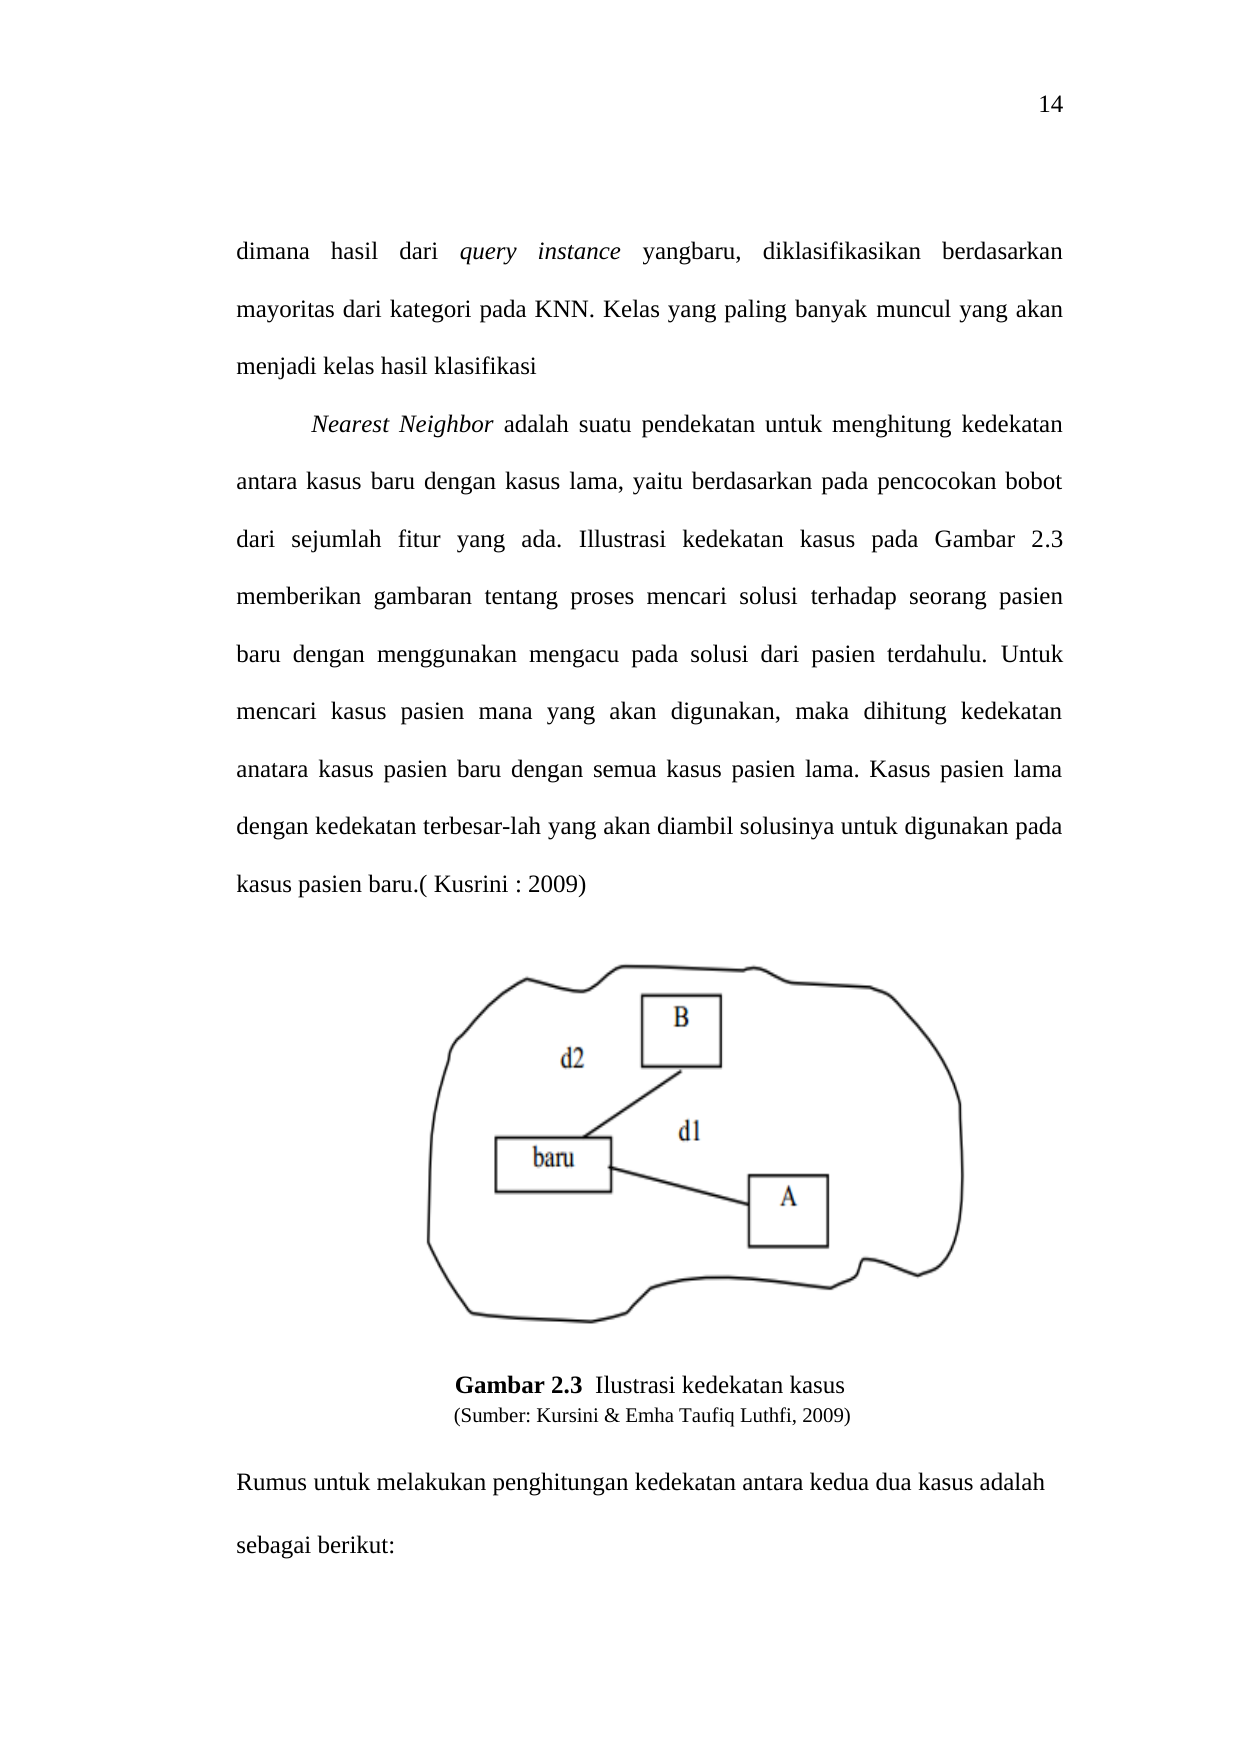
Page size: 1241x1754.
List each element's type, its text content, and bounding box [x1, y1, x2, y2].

text Gambar 2.3 Ilustrasi kedekatan kasus (Sumber: Kursini & Emha Taufiq Luthfi, 2009) [236, 1371, 1063, 1427]
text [236, 236, 1063, 380]
text Nearest Neighbor adalah suatu pendekatan untuk menghitung kedekatan antara kasus baru dengan kasus lama, yaitu berdasarkan pada pencocokan bobot dari sejumlah fitur yang ada. Illustrasi kedekatan kasus pada Gambar 2.3 memberikan gambaran tentang proses mencari solusi terhadap seorang pasien baru dengan menggunakan mengacu pada solusi dari pasien terdahulu. Untuk mencari kasus pasien mana yang akan digunakan, maka dihitung kedekatan anatara kasus pasien baru dengan semua kasus pasien lama. Kasus pasien lama dengan kedekatan terbesar-lah yang akan diambil solusinya untuk digunakan pada kasus pasien baru.( Kusrini : 2009) [236, 409, 1063, 897]
picture [334, 926, 1041, 1342]
text Rumus untuk melakukan penghitungan kedekatan antara kedua dua kasus adalah [236, 1467, 1063, 1495]
text sebagai berikut: [236, 1531, 1063, 1559]
